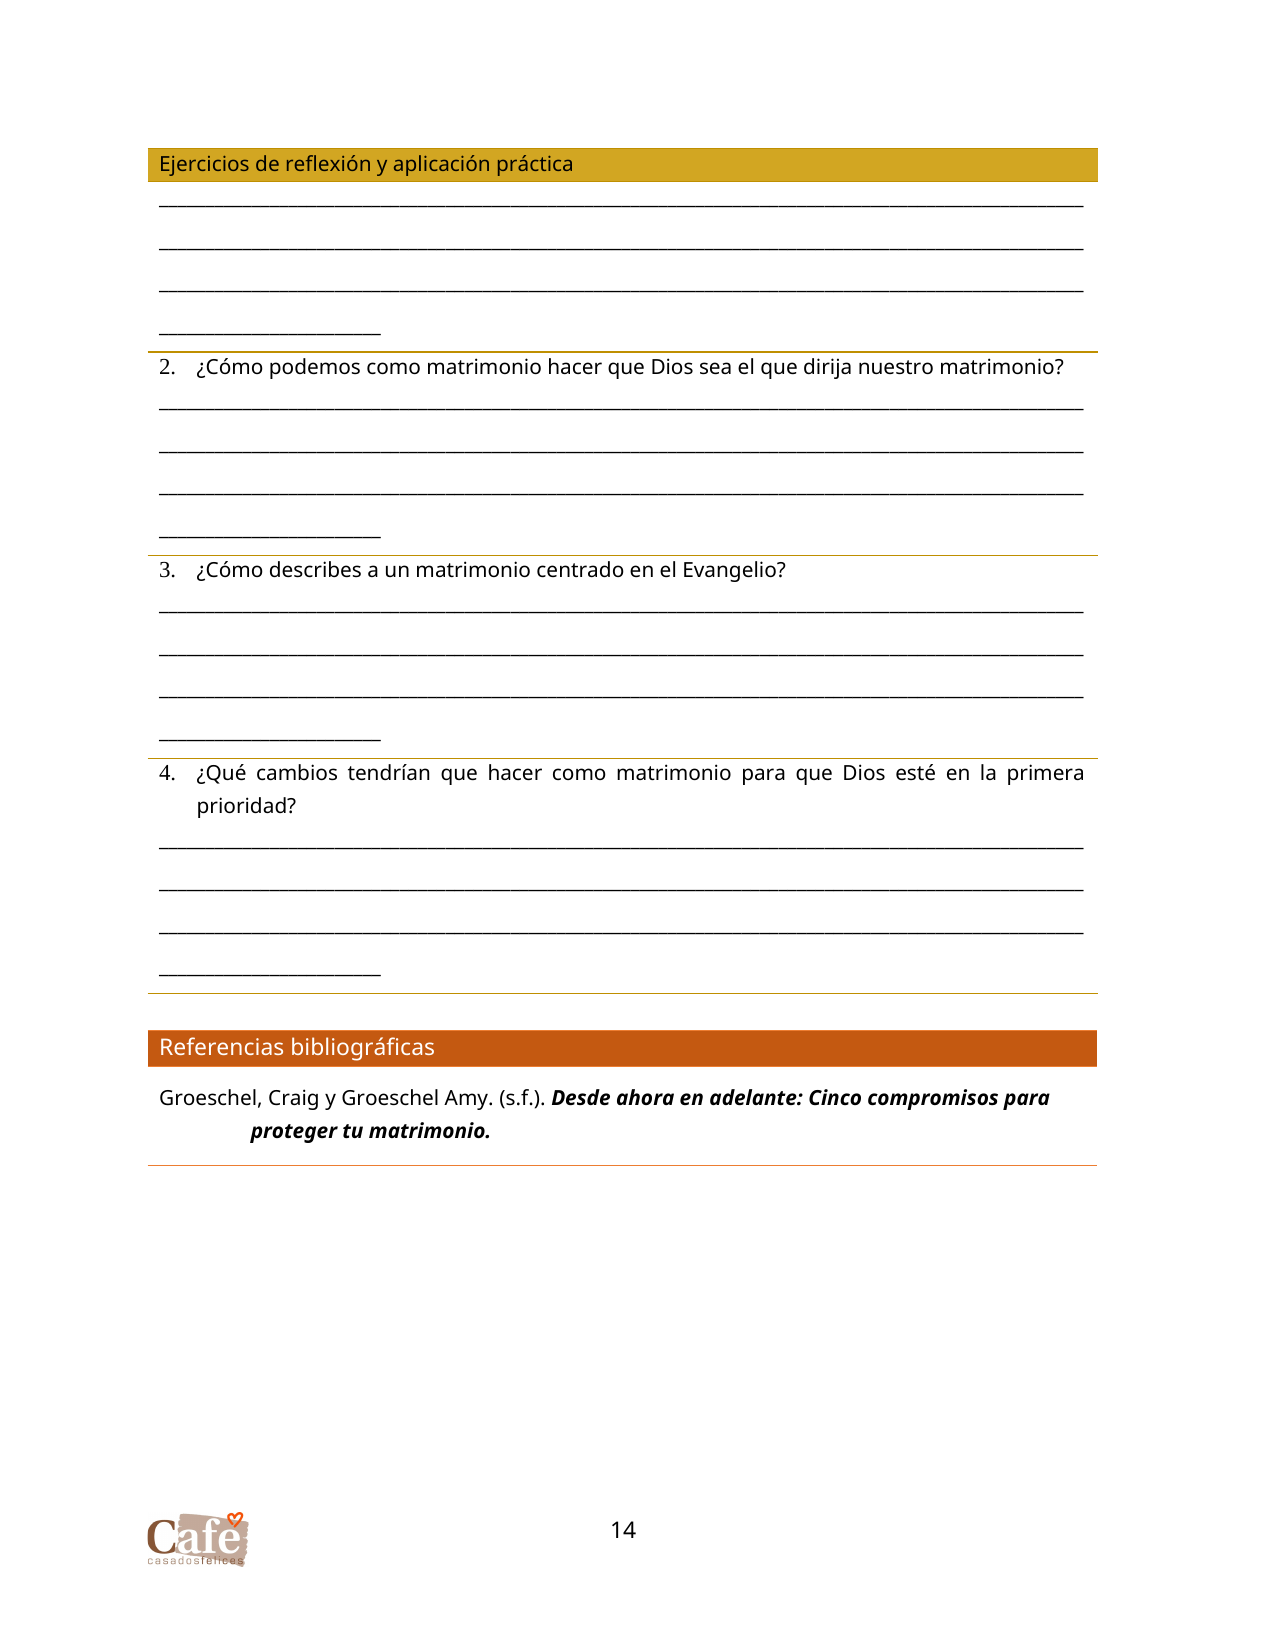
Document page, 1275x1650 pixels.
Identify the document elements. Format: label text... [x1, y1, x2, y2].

table_cell ¿Cómo podemos como matrimonio hacer que Dios sea el que dirija nuestro matrimonio? ____________________________________________________________________________________________________________________________________________________________________________________________________________________________________________________________________________________________________________________________________ [148, 353, 1098, 554]
table_header Ejercicios de reflexión y aplicación práctica [148, 149, 1098, 181]
table_cell ¿Cómo describes a un matrimonio centrado en el Evangelio? ____________________________________________________________________________________________________________________________________________________________________________________________________________________________________________________________________________________________________________________________________ [148, 556, 1098, 757]
table_header Referencias bibliográficas [148, 1031, 1097, 1066]
table_cell ¿Qué cambios tendrían que hacer como matrimonio para que Dios esté en la primera prioridad? ____________________________________________________________________________________________________________________________________________________________________________________________________________________________________________________________________________________________________________________________________ [148, 759, 1098, 993]
picture [147, 1512, 249, 1567]
table_cell Groeschel, Craig y Groeschel Amy. (s.f.). Desde ahora en adelante: Cinco compromisos para proteger tu matrimonio. [148, 1067, 1097, 1165]
